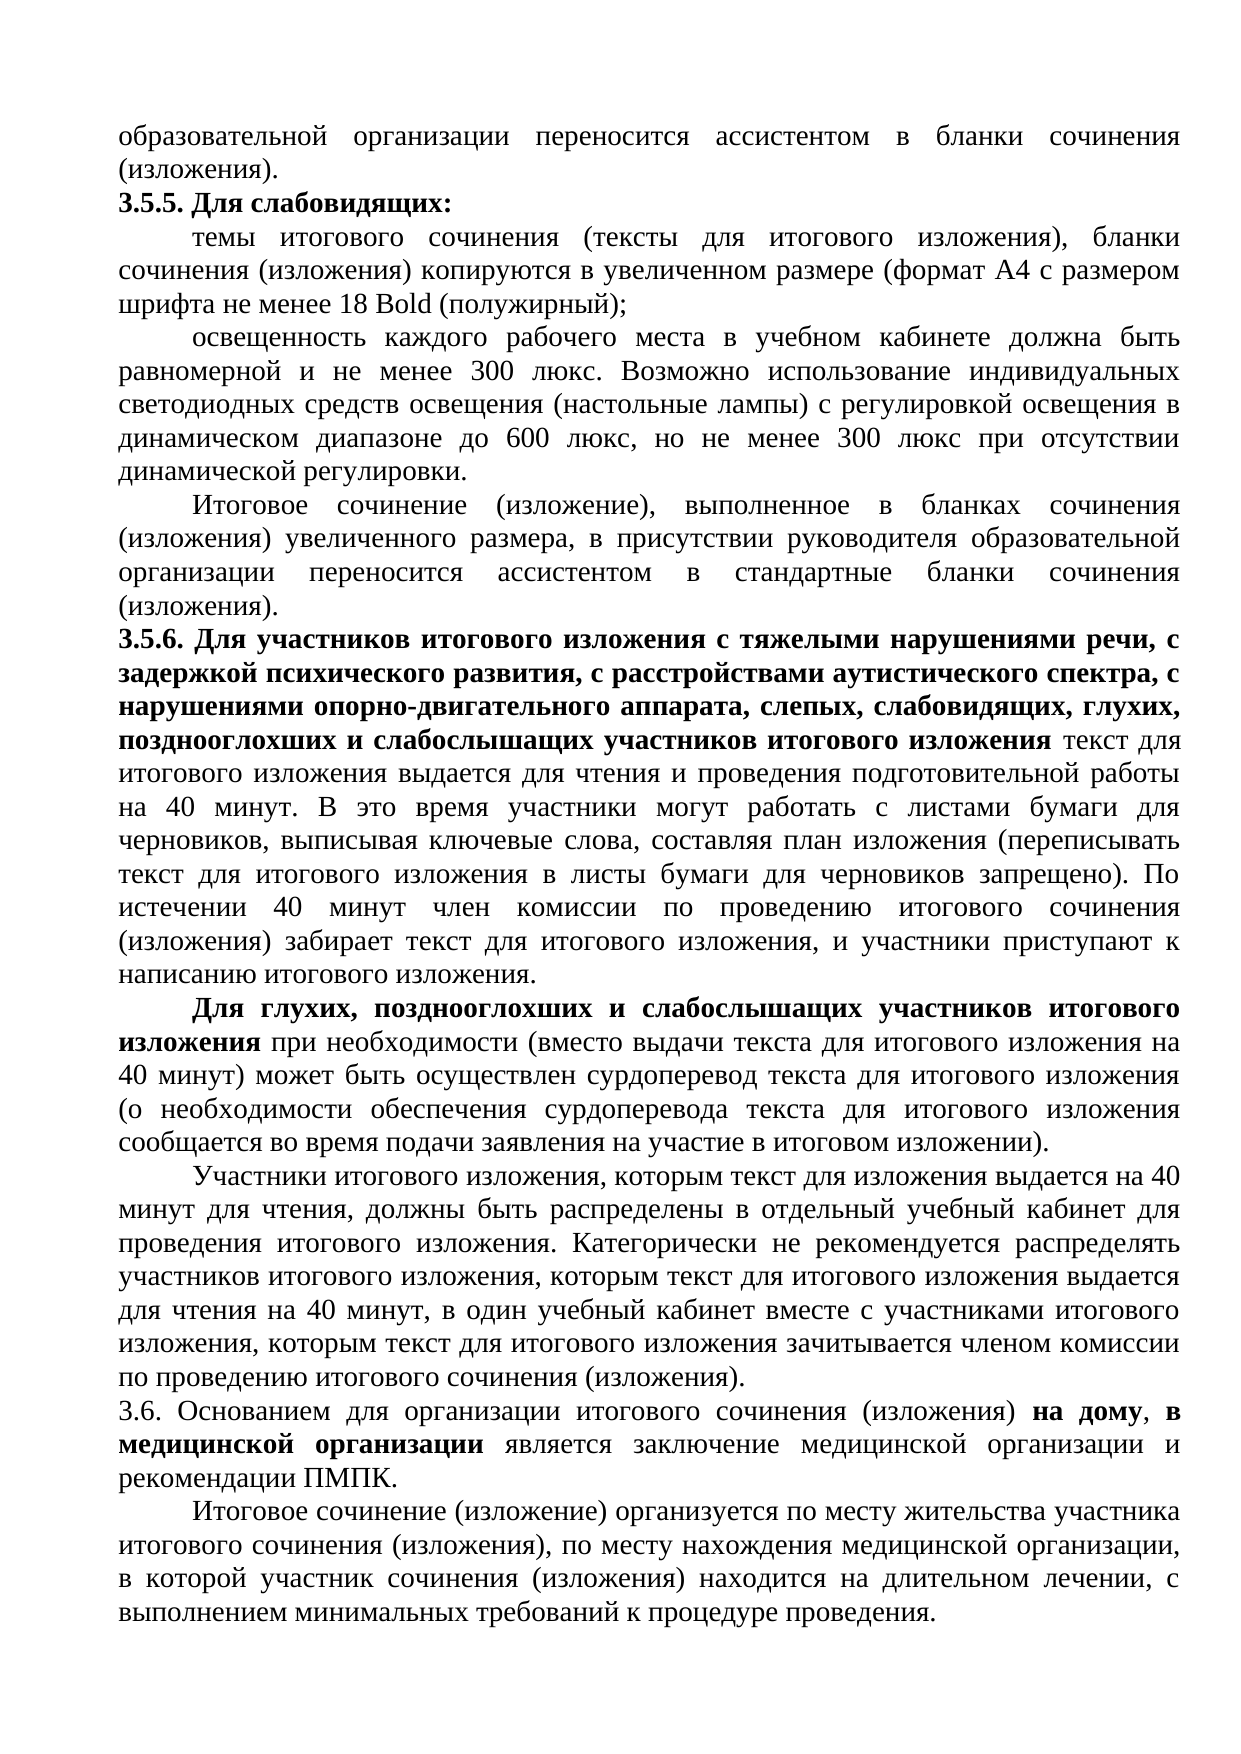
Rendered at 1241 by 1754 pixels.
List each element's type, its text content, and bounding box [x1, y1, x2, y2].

text освещенность каждого рабочего места в учебном кабинете должна быть равномерной и не менее 300 люкс. Возможно использование индивидуальных светодиодных средств освещения (настольные лампы) с регулировкой освещения в динамическом диапазоне до 600 люкс, но не менее 300 люкс при отсутствии динамической регулировки. [118, 319, 1181, 487]
text Итоговое сочинение (изложение), выполненное в бланках сочинения (изложения) увеличенного размера, в присутствии руководителя образовательной организации переносится ассистентом в стандартные бланки сочинения (изложения). [118, 487, 1181, 621]
text 3.5.5. Для слабовидящих: [118, 185, 1181, 219]
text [118, 118, 1181, 185]
text Участники итогового изложения, которым текст для изложения выдается на 40 минут для чтения, должны быть распределены в отдельный учебный кабинет для проведения итогового изложения. Категорически не рекомендуется распределять участников итогового изложения, которым текст для итогового изложения выдается для чтения на 40 минут, в один учебный кабинет вместе с участниками итогового изложения, которым текст для итогового изложения зачитывается членом комиссии по проведению итогового сочинения (изложения). [118, 1158, 1181, 1393]
text темы итогового сочинения (тексты для итогового изложения), бланки сочинения (изложения) копируются в увеличенном размере (формат А4 с размером шрифта не менее 18 Bold (полужирный); [118, 219, 1181, 319]
text 3.6. Основанием для организации итогового сочинения (изложения) на дому, в медицинской организации является заключение медицинской организации и рекомендации ПМПК. [118, 1393, 1181, 1493]
text Итоговое сочинение (изложение) организуется по месту жительства участника итогового сочинения (изложения), по месту нахождения медицинской организации, в которой участник сочинения (изложения) находится на длительном лечении, с выполнением минимальных требований к процедуре проведения. [118, 1493, 1181, 1627]
text 3.5.6. Для участников итогового изложения с тяжелыми нарушениями речи, с задержкой психического развития, с расстройствами аутистического спектра, с нарушениями опорно-двигательного аппарата, слепых, слабовидящих, глухих, позднооглохших и слабослышащих участников итогового изложения текст для итогового изложения выдается для чтения и проведения подготовительной работы на 40 минут. В это время участники могут работать с листами бумаги для черновиков, выписывая ключевые слова, составляя план изложения (переписывать текст для итогового изложения в листы бумаги для черновиков запрещено). По истечении 40 минут член комиссии по проведению итогового сочинения (изложения) забирает текст для итогового изложения, и участники приступают к написанию итогового изложения. [118, 621, 1181, 990]
text Для глухих, позднооглохших и слабослышащих участников итогового изложения при необходимости (вместо выдачи текста для итогового изложения на 40 минут) может быть осуществлен сурдоперевод текста для итогового изложения (о необходимости обеспечения сурдоперевода текста для итогового изложения сообщается во время подачи заявления на участие в итоговом изложении). [118, 990, 1181, 1158]
